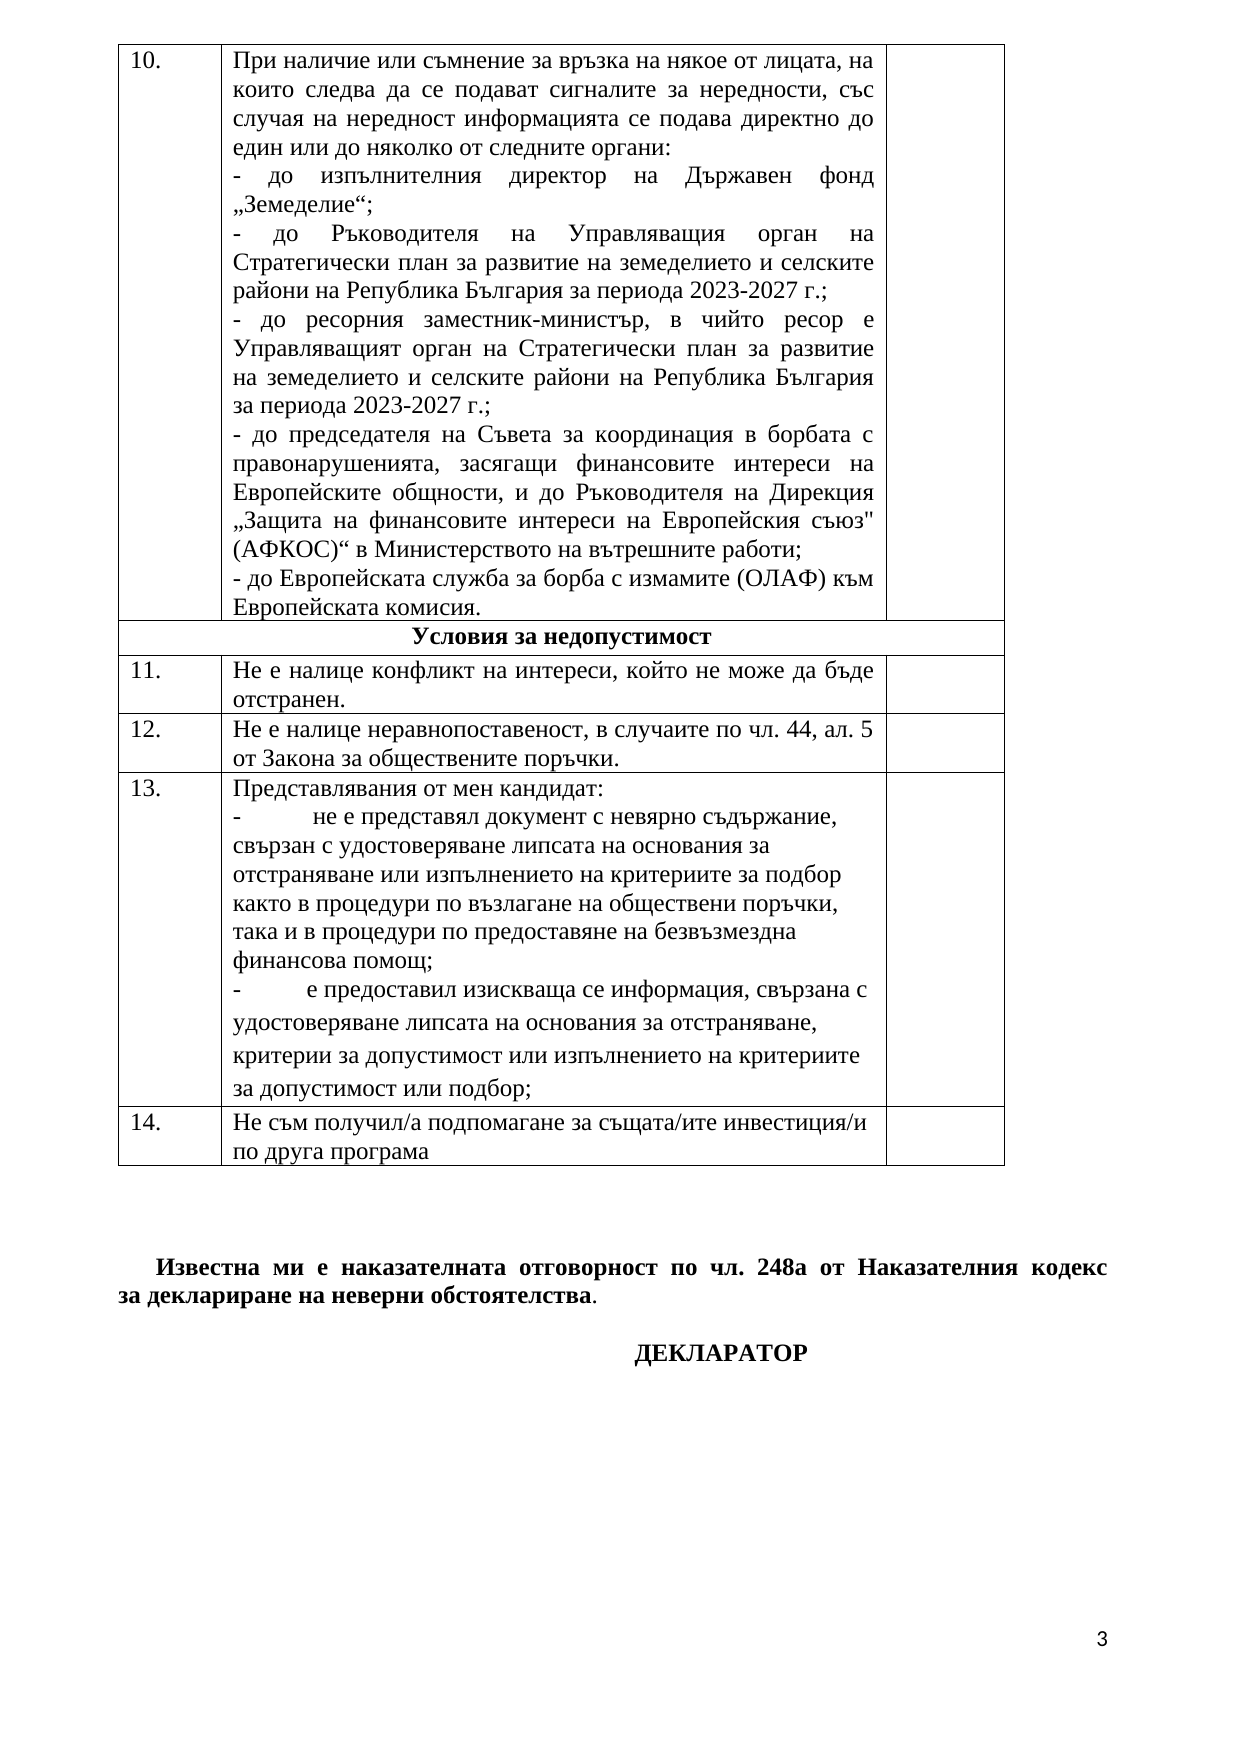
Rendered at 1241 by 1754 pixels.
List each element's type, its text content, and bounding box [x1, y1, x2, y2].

table_cell Не е налице неравнопоставеност, в случаите по чл. 44, ал. 5 от Закона за обществените поръчки. [222, 714, 886, 772]
table_cell Не съм получил/а подпомагане за същата/ите инвестиция/и по друга програма [222, 1107, 886, 1164]
table_cell [887, 714, 1004, 772]
table_cell 12. [119, 714, 221, 772]
table_cell 14. [119, 1107, 221, 1164]
table_cell Не е налице конфликт на интереси, който не може да бъде отстранен. [222, 656, 886, 713]
table_cell 11. [119, 656, 221, 713]
table_cell [887, 656, 1004, 713]
table_cell [887, 1107, 1004, 1164]
table_cell [887, 773, 1004, 1106]
table_cell Представлявания от мен кандидат: - не е представял документ с невярно съдържание, свързан с удостоверяване липсата на основания за отстраняване или изпълнението на критериите за подбор както в процедури по възлагане на обществени поръчки, така и в процедури по предоставяне на безвъзмездна финансова помощ; - е предоставил изискваща се информация, свързана с удостоверяване липсата на основания за отстраняване, критерии за допустимост или изпълнението на критериите за допустимост или подбор; [222, 773, 886, 1106]
text Известна ми е наказателната отговорност по чл. 248а от Наказателния кодекс за деклариране на неверни обстоятелства. [118, 1252, 1107, 1309]
table_cell 10. [119, 45, 221, 620]
text ДЕКЛАРАТОР [561, 1338, 1107, 1367]
table_cell 13. [119, 773, 221, 1106]
table_cell При наличие или съмнение за връзка на някое от лицата, на които следва да се подават сигналите за нередности, със случая на нередност информацията се подава директно до един или до няколко от следните органи: - до изпълнителния директор на Държавен фонд „Земеделие“; - до Ръководителя на Управляващия орган на Стратегически план за развитие на земеделието и селските райони на Република България за периода 2023-2027 г.; - до ресорния заместник-министър, в чийто ресор е Управляващият орган на Стратегически план за развитие на земеделието и селските райони на Република България за периода 2023-2027 г.; - до председателя на Съвета за координация в борбата с правонарушенията, засягащи финансовите интереси на Европейските общности, и до Ръководителя на Дирекция „Защита на финансовите интереси на Европейския съюз" (АФКОС)“ в Министерството на вътрешните работи; - до Европейската служба за борба с измамите (ОЛАФ) към Европейската комисия. [222, 45, 886, 620]
table_cell [887, 45, 1004, 620]
table_cell Условия за недопустимост [119, 621, 1004, 654]
